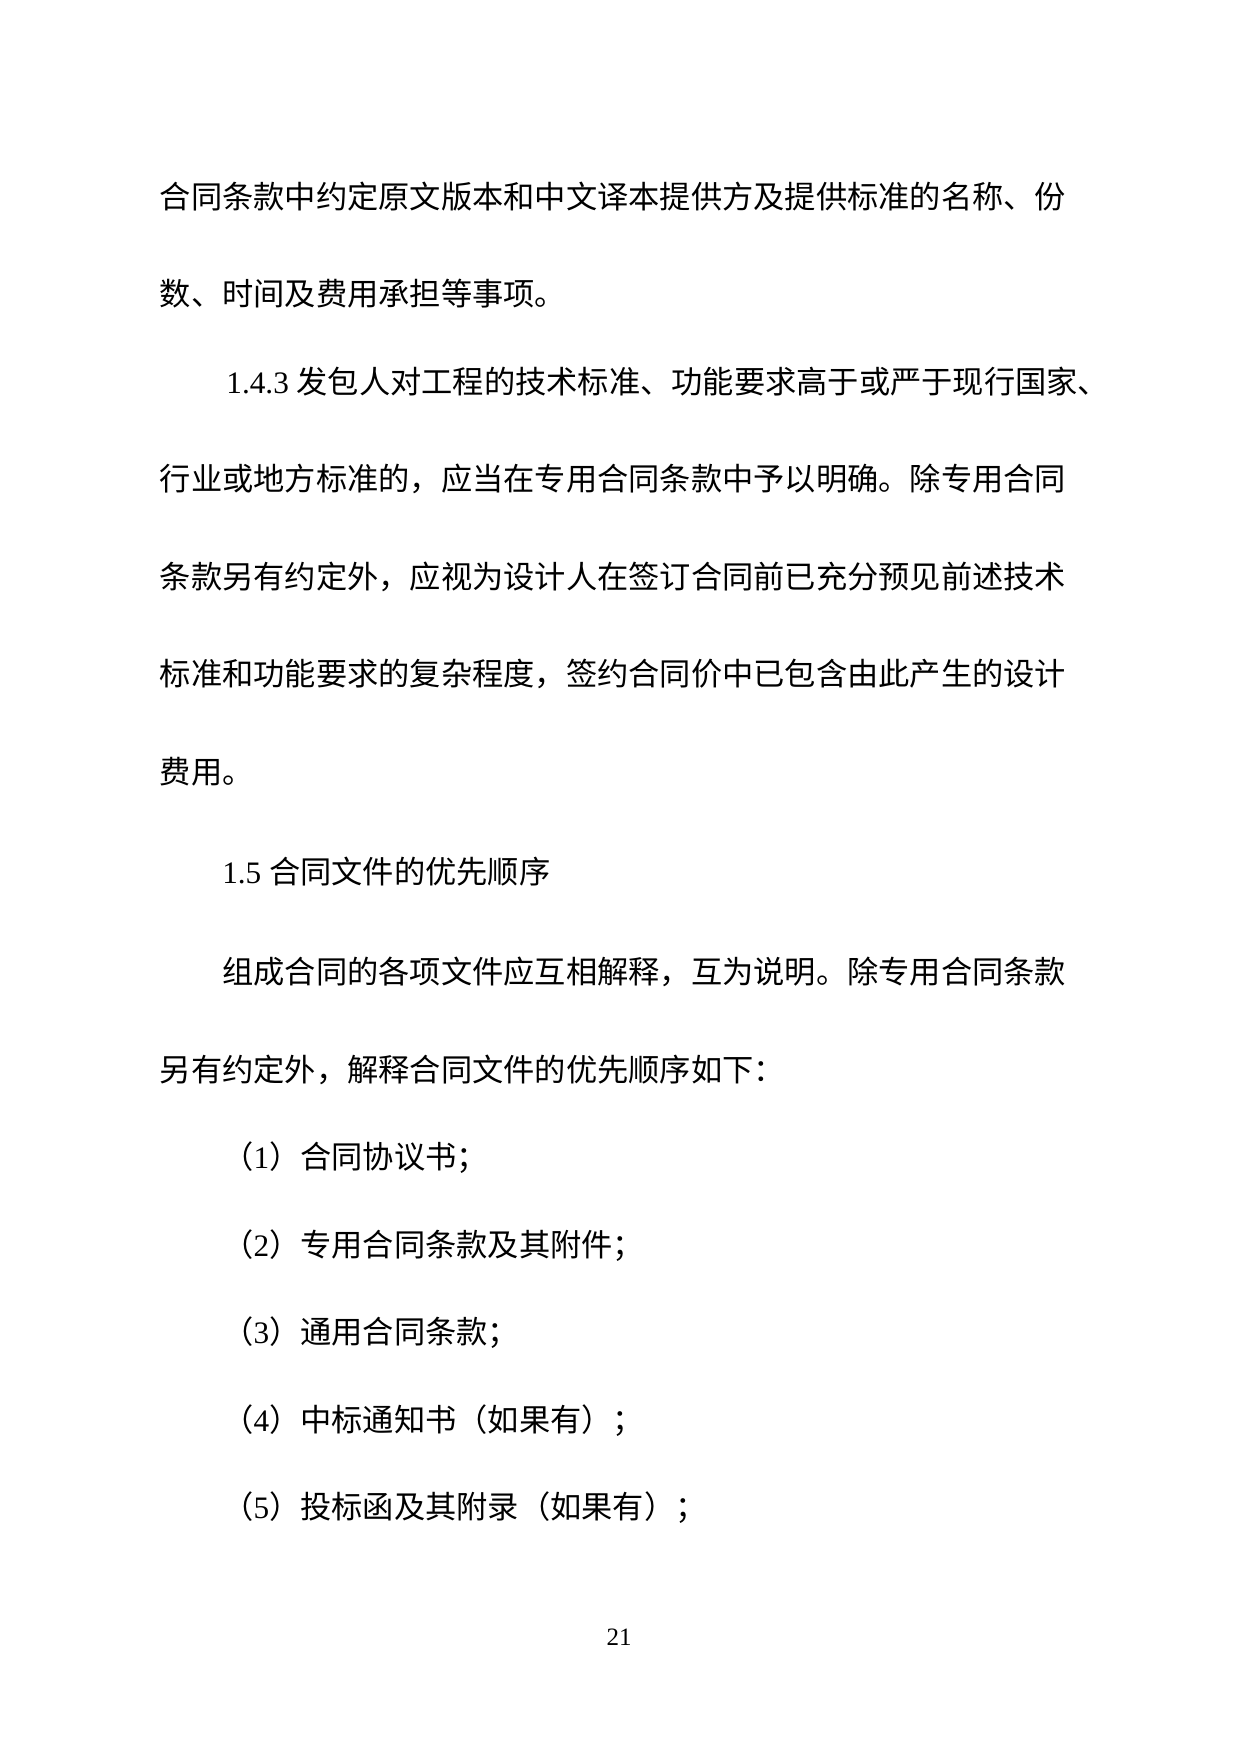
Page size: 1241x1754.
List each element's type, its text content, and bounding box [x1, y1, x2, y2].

text 1.4.3 发包人对工程的技术标准、功能要求高于或严于现行国家、行业或地方标准的，应当在专用合同条款中予以明确。除专用合同条款另有约定外，应视为设计人在签订合同前已充分预见前述技术标准和功能要求的复杂程度，签约合同价中已包含由此产生的设计费用。 [159, 347, 1078, 802]
subtitle 1.5 合同文件的优先顺序 [159, 837, 1078, 902]
text （4）中标通知书（如果有）； [159, 1385, 1078, 1450]
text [159, 162, 1078, 324]
text （3）通用合同条款； [159, 1298, 1078, 1363]
text 组成合同的各项文件应互相解释，互为说明。除专用合同条款另有约定外，解释合同文件的优先顺序如下： [159, 937, 1078, 1100]
text （5）投标函及其附录（如果有）； [159, 1473, 1078, 1538]
text （1）合同协议书； [159, 1122, 1078, 1187]
text （2）专用合同条款及其附件； [159, 1210, 1078, 1275]
